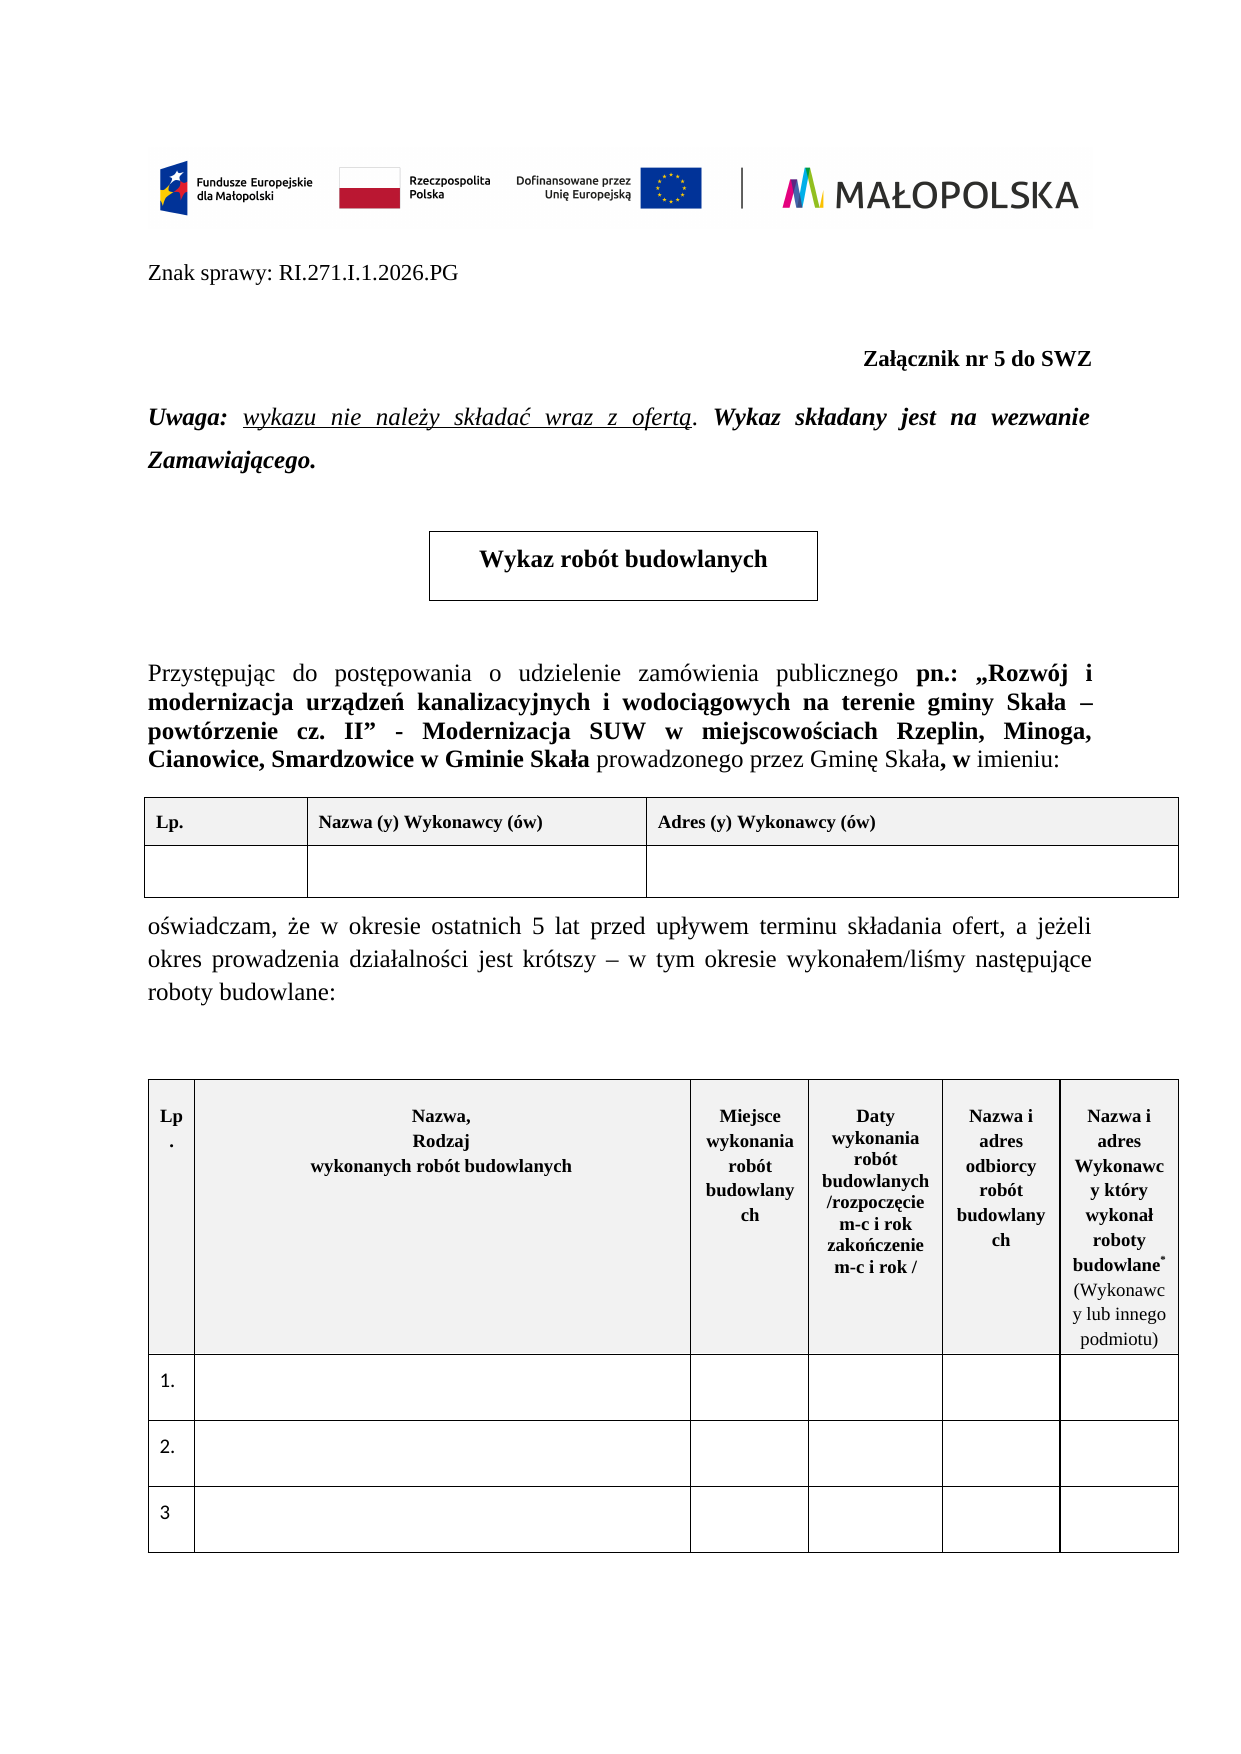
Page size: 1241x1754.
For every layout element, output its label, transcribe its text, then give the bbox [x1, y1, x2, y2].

text Uwaga: wykazu nie należy składać wraz z ofertą. Wykaz składany jest na wezwanie Zamawiającego. [148, 402, 1093, 473]
text Załącznik nr 5 do SWZ [811, 345, 1093, 371]
table_cell [809, 1355, 942, 1420]
text Przystępując do postępowania o udzielenie zamówienia publicznego pn.: „Rozwój i modernizacja urządzeń kanalizacyjnych i wodociągowych na terenie gminy Skała – powtórzenie cz. II” - Modernizacja SUW w miejscowościach Rzeplin, Minoga, Cianowice, Smardzowice w Gminie Skała prowadzonego przez Gminę Skała, w imieniu: [148, 658, 1093, 773]
table_header Nazwa (y) Wykonawcy (ów) [308, 798, 646, 845]
table_cell [691, 1421, 808, 1486]
table_cell [145, 846, 307, 897]
table_cell [943, 1355, 1059, 1420]
table_cell [1061, 1355, 1178, 1420]
table_cell [809, 1421, 942, 1486]
table_header Nazwa i adres Wykonawcy który wykonał roboty budowlane* (Wykonawcy lub innego podmiotu) [1061, 1080, 1178, 1353]
table_cell [943, 1487, 1059, 1552]
table_cell [691, 1355, 808, 1420]
table_header Nazwa i adres odbiorcy robót budowlanych [943, 1080, 1059, 1353]
text oświadczam, że w okresie ostatnich 5 lat przed upływem terminu składania ofert, a jeżeli okres prowadzenia działalności jest krótszy – w tym okresie wykonałem/liśmy następujące roboty budowlane: [148, 911, 1093, 1006]
table_cell 3 [149, 1487, 194, 1552]
table_header Nazwa, Rodzaj wykonanych robót budowlanych [195, 1080, 690, 1353]
table_cell 1. [149, 1355, 194, 1420]
picture [147, 147, 1093, 229]
table_header Lp. [145, 798, 307, 845]
table_header Wykaz robót budowlanych [430, 532, 817, 600]
table_cell [195, 1487, 690, 1552]
table_cell [195, 1355, 690, 1420]
table_cell 2. [149, 1421, 194, 1486]
table_header Adres (y) Wykonawcy (ów) [647, 798, 1178, 845]
table_cell [809, 1487, 942, 1552]
table_cell [1061, 1487, 1178, 1552]
table_cell [691, 1487, 808, 1552]
table_header Daty wykonania robót budowlanych /rozpoczęcie m-c i rok zakończenie m-c i rok / [809, 1080, 942, 1353]
table_cell [1061, 1421, 1178, 1486]
table_cell [308, 846, 646, 897]
table_header Miejsce wykonania robót budowlanych [691, 1080, 808, 1353]
table_header Lp. [149, 1080, 194, 1353]
table_cell [647, 846, 1178, 897]
table_cell [195, 1421, 690, 1486]
table_cell [943, 1421, 1059, 1486]
text Znak sprawy: RI.271.I.1.2026.PG [148, 259, 1093, 286]
